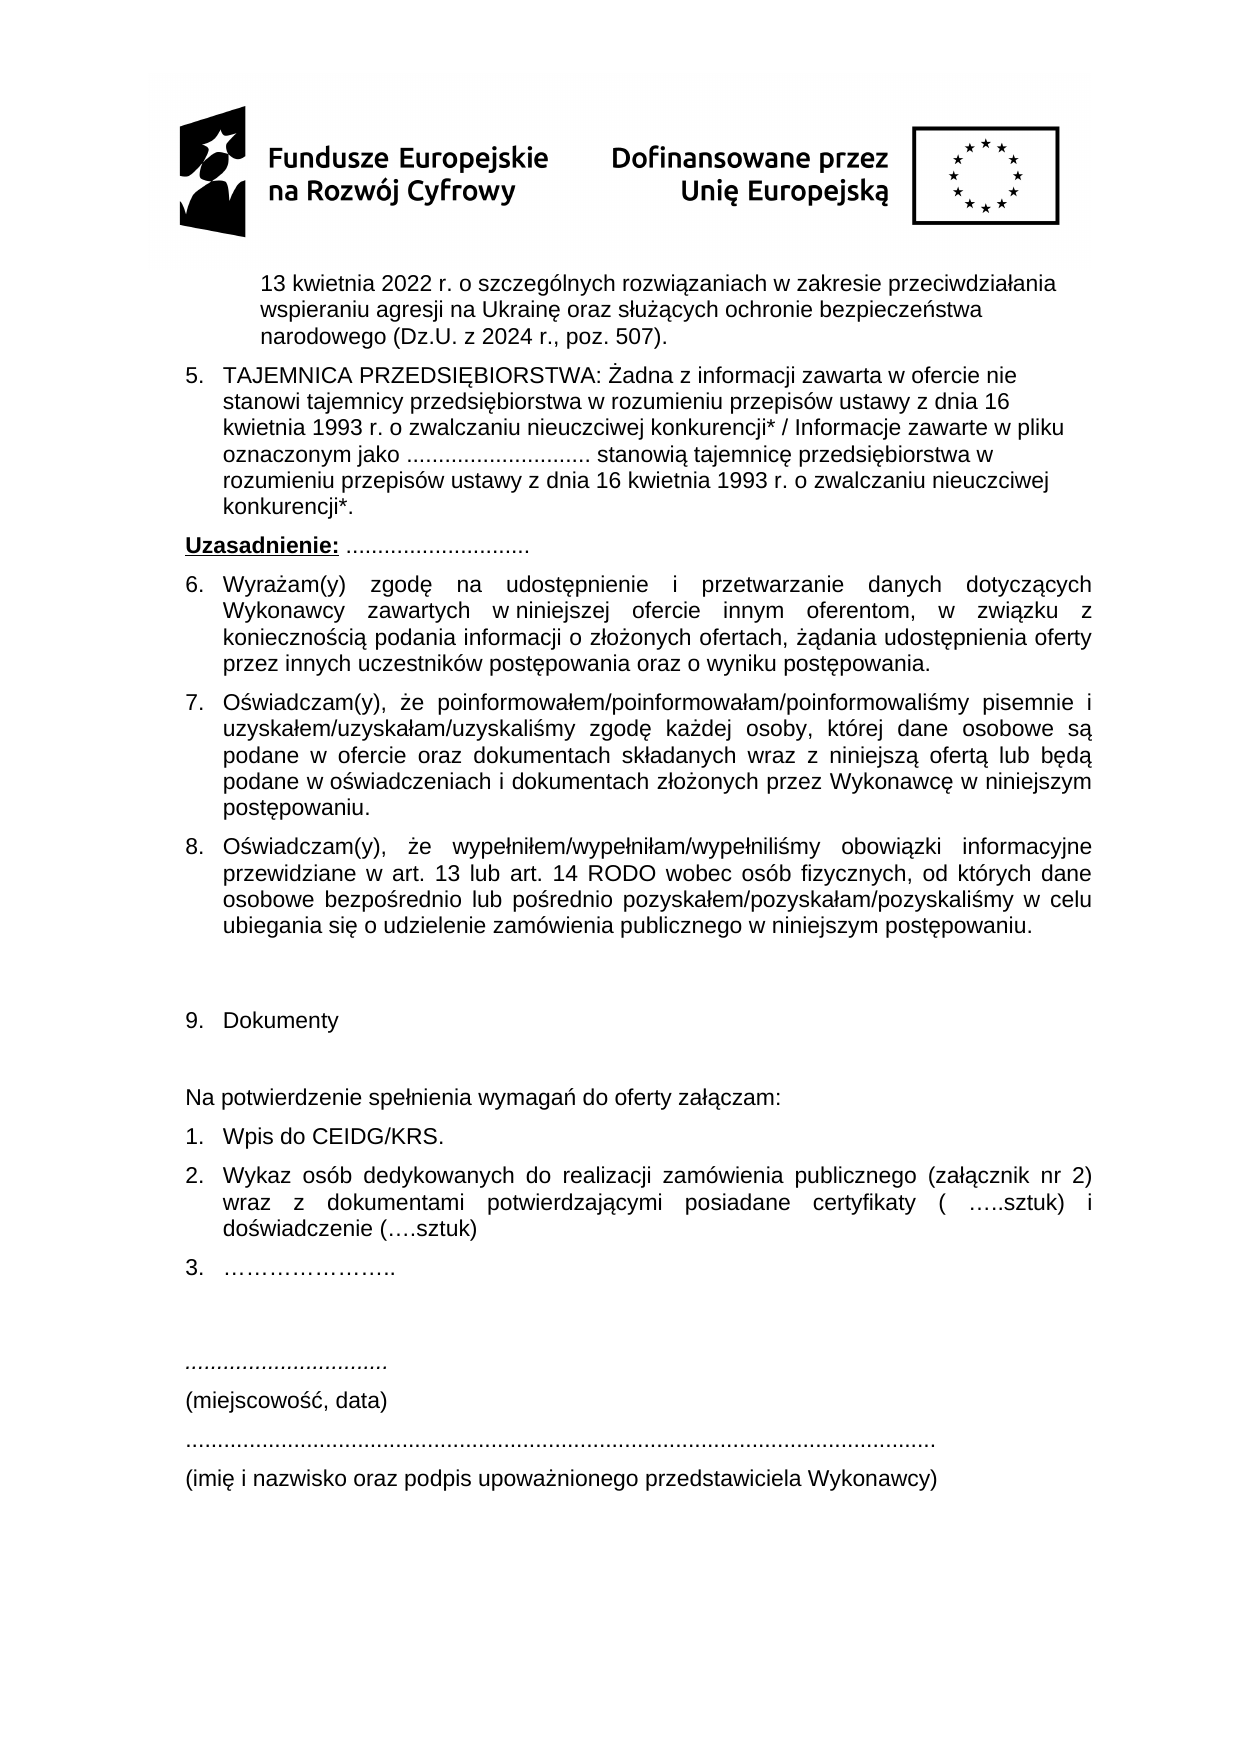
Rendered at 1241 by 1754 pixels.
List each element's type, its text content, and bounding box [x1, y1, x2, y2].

picture [147, 73, 1092, 270]
text (imię i nazwisko oraz podpis upoważnionego przedstawiciela Wykonawcy) [148, 1464, 1093, 1491]
list ………………….. [185, 1254, 1093, 1280]
list Oświadczam(y), że wypełniłem/wypełniłam/wypełniliśmy obowiązki informacyjne przewidziane w art. 13 lub art. 14 RODO wobec osób fizycznych, od których dane osobowe bezpośrednio lub pośrednio pozyskałem/pozyskałam/pozyskaliśmy w celu ubiegania się o udzielenie zamówienia publicznego w niniejszym postępowaniu. [185, 833, 1093, 939]
list Wpis do CEIDG/KRS. [185, 1123, 1093, 1149]
text Uzasadnienie: ............................. [148, 532, 1093, 558]
list Oświadczam(y), że poinformowałem/poinformowałam/poinformowaliśmy pisemnie i uzyskałem/uzyskałam/uzyskaliśmy zgodę każdej osoby, której dane osobowe są podane w ofercie oraz dokumentach składanych wraz z niniejszą ofertą lub będą podane w oświadczeniach i dokumentach złożonych przez Wykonawcę w niniejszym postępowaniu. [185, 689, 1093, 821]
text Na potwierdzenie spełnienia wymagań do oferty załączam: [148, 1084, 1093, 1111]
text (miejscowość, data) [148, 1387, 1093, 1413]
list Wyrażam(y) zgodę na udostępnienie i przetwarzanie danych dotyczących Wykonawcy zawartych w niniejszej ofercie innym oferentom, w związku z koniecznością podania informacji o złożonych ofertach, żądania udostępnienia oferty przez innych uczestników postępowania oraz o wyniku postępowania. [185, 571, 1093, 676]
list Wykaz osób dedykowanych do realizacji zamówienia publicznego (załącznik nr 2) wraz z dokumentami potwierdzającymi posiadane certyfikaty ( …..sztuk) i doświadczenie (….sztuk) [185, 1162, 1093, 1241]
text ................................ [148, 1348, 1093, 1374]
text ...................................................................................................................... [148, 1426, 1093, 1452]
list Dokumenty [185, 1007, 1093, 1033]
list TAJEMNICA PRZEDSIĘBIORSTWA: Żadna z informacji zawarta w ofercie nie stanowi tajemnicy przedsiębiorstwa w rozumieniu przepisów ustawy z dnia 16 kwietnia 1993 r. o zwalczaniu nieuczciwej konkurencji* / Informacje zawarte w pliku oznaczonym jako ............................. stanowią tajemnicę przedsiębiorstwa w rozumieniu przepisów ustawy z dnia 16 kwietnia 1993 r. o zwalczaniu nieuczciwej konkurencji*. [185, 362, 1093, 520]
